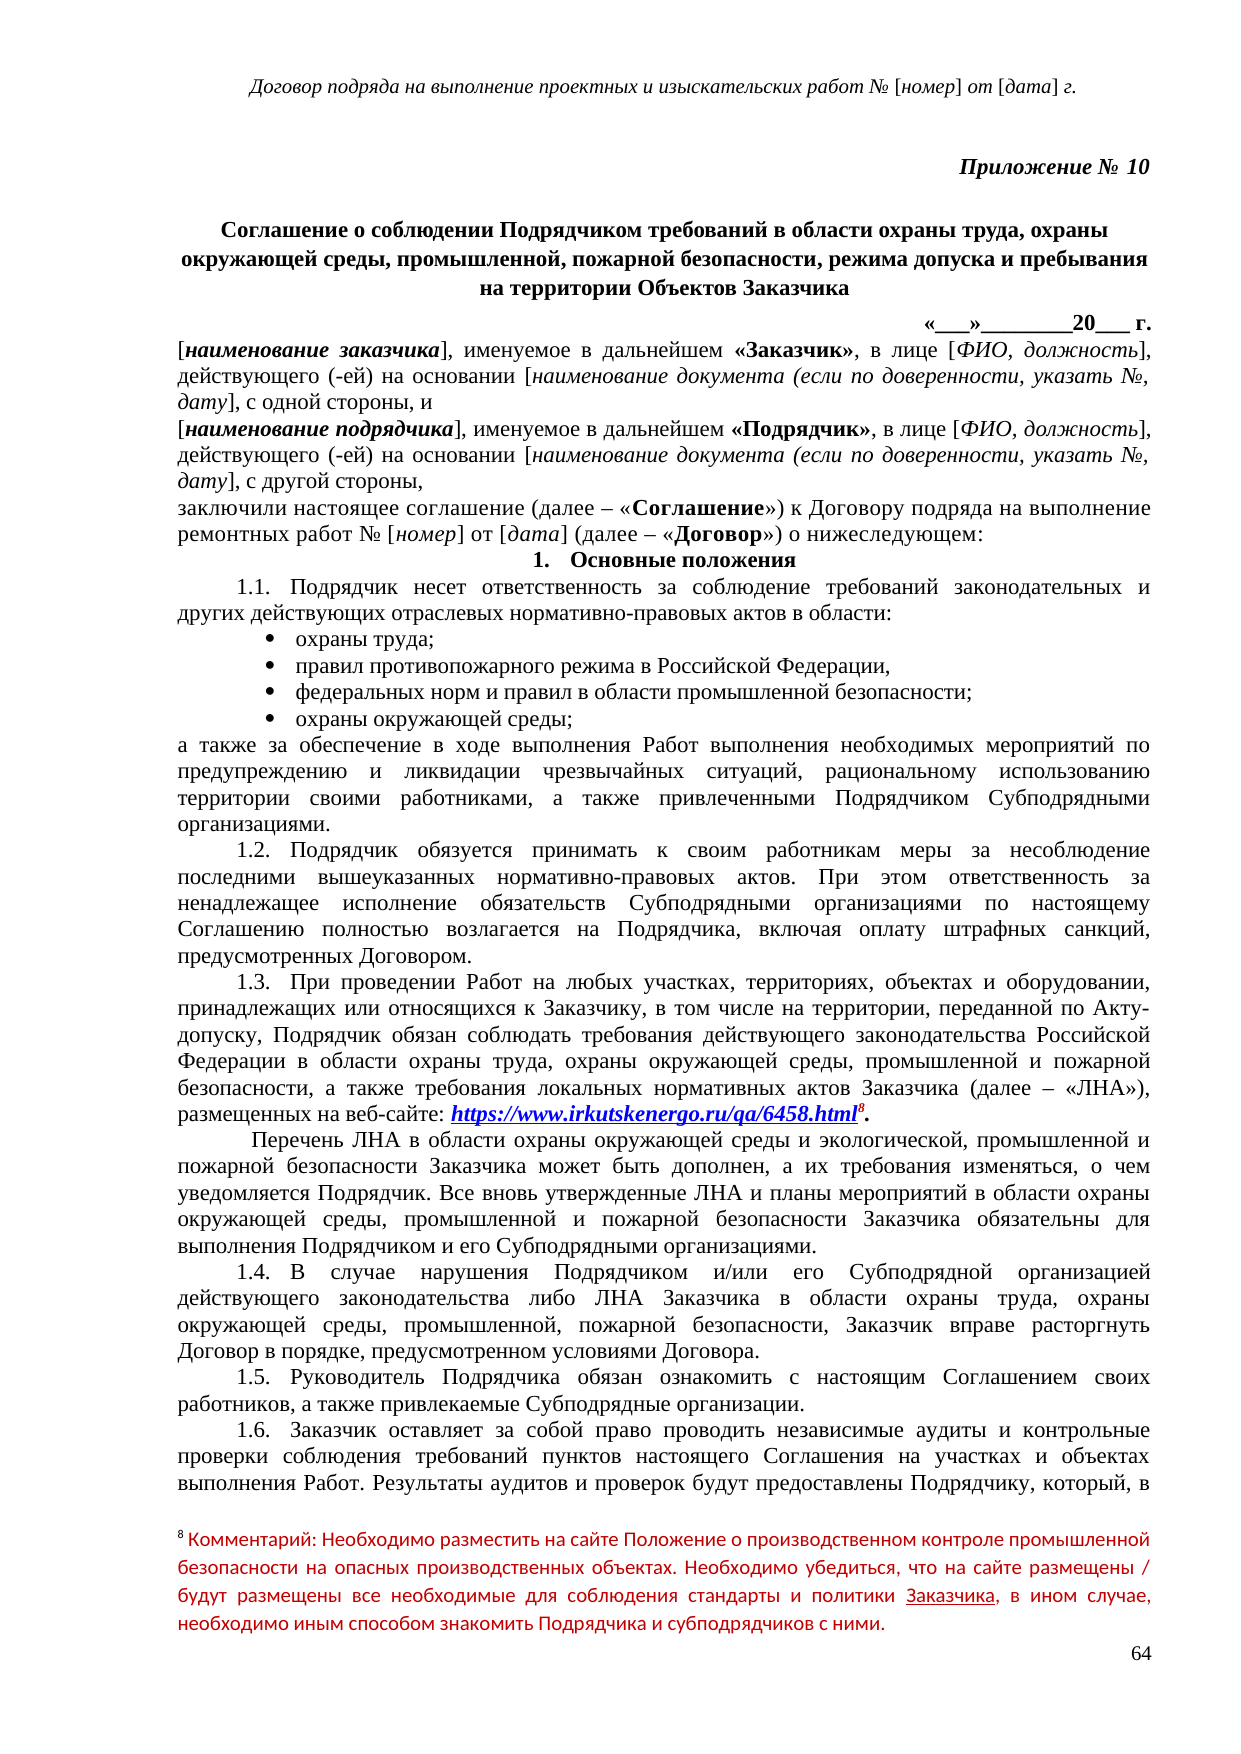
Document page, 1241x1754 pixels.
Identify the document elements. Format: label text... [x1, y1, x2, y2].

text заключили настоящее соглашение (далее – «Соглашение») к Договору подряда на выполнение ремонтных работ № [номер] от [дата] (далее – «Договор») о нижеследующем: [177, 494, 1152, 546]
list Руководитель Подрядчика обязан ознакомить с настоящим Соглашением своих работников, а также привлекаемые Субподрядные организации. [177, 1363, 1152, 1416]
list Основные положения [177, 546, 1152, 573]
list охраны труда; [177, 626, 1152, 652]
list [177, 1416, 1152, 1495]
list федеральных норм и правил в области промышленной безопасности; [177, 678, 1152, 704]
list охраны окружающей среды; [177, 704, 1152, 731]
text Приложение № 10 [177, 153, 1152, 207]
text [наименование заказчика], именуемое в дальнейшем «Заказчик», в лице [ФИО, должность], действующего (-ей) на основании [наименование документа (если по доверенности, указать №, дату], с одной стороны, и [177, 336, 1152, 415]
list При проведении Работ на любых участках, территориях, объектах и оборудовании, принадлежащих или относящихся к Заказчику, в том числе на территории, переданной по Акту-допуску, Подрядчик обязан соблюдать требования действующего законодательства Российской Федерации в области охраны труда, охраны окружающей среды, промышленной и пожарной безопасности, а также требования локальных нормативных актов Заказчика (далее – «ЛНА»), размещенных на веб-сайте: https://www.irkutskenergo.ru/qa/6458.html. [177, 968, 1152, 1126]
list правил противопожарного режима в Российской Федерации, [177, 652, 1152, 678]
list Подрядчик обязуется принимать к своим работникам меры за несоблюдение последними вышеуказанных нормативно-правовых актов. При этом ответственность за ненадлежащее исполнение обязательств Субподрядными организациями по настоящему Соглашению полностью возлагается на Подрядчика, включая оплату штрафных санкций, предусмотренных Договором. [177, 836, 1152, 968]
text Перечень ЛНА в области охраны окружающей среды и экологической, промышленной и пожарной безопасности Заказчика может быть дополнен, а их требования изменяться, о чем уведомляется Подрядчик. Все вновь утвержденные ЛНА и планы мероприятий в области охраны окружающей среды, промышленной и пожарной безопасности Заказчика обязательны для выполнения Подрядчиком и его Субподрядными организациями. [177, 1126, 1152, 1258]
text а также за обеспечение в ходе выполнения Работ выполнения необходимых мероприятий по предупреждению и ликвидации чрезвычайных ситуаций, рациональному использованию территории своими работниками, а также привлеченными Подрядчиком Субподрядными организациями. [177, 731, 1152, 836]
text Соглашение о соблюдении Подрядчиком требований в области охраны труда, охраны окружающей среды, промышленной, пожарной безопасности, режима допуска и пребывания на территории Объектов Заказчика [177, 216, 1152, 300]
list В случае нарушения Подрядчиком и/или его Субподрядной организацией действующего законодательства либо ЛНА Заказчика в области охраны труда, охраны окружающей среды, промышленной, пожарной безопасности, Заказчик вправе расторгнуть Договор в порядке, предусмотренном условиями Договора. [177, 1258, 1152, 1363]
list Подрядчик несет ответственность за соблюдение требований законодательных и других действующих отраслевых нормативно-правовых актов в области: [177, 573, 1152, 626]
text «___»________20___ г. [177, 309, 1152, 336]
text [наименование подрядчика], именуемое в дальнейшем «Подрядчик», в лице [ФИО, должность], действующего (-ей) на основании [наименование документа (если по доверенности, указать №, дату], с другой стороны, [177, 415, 1152, 494]
